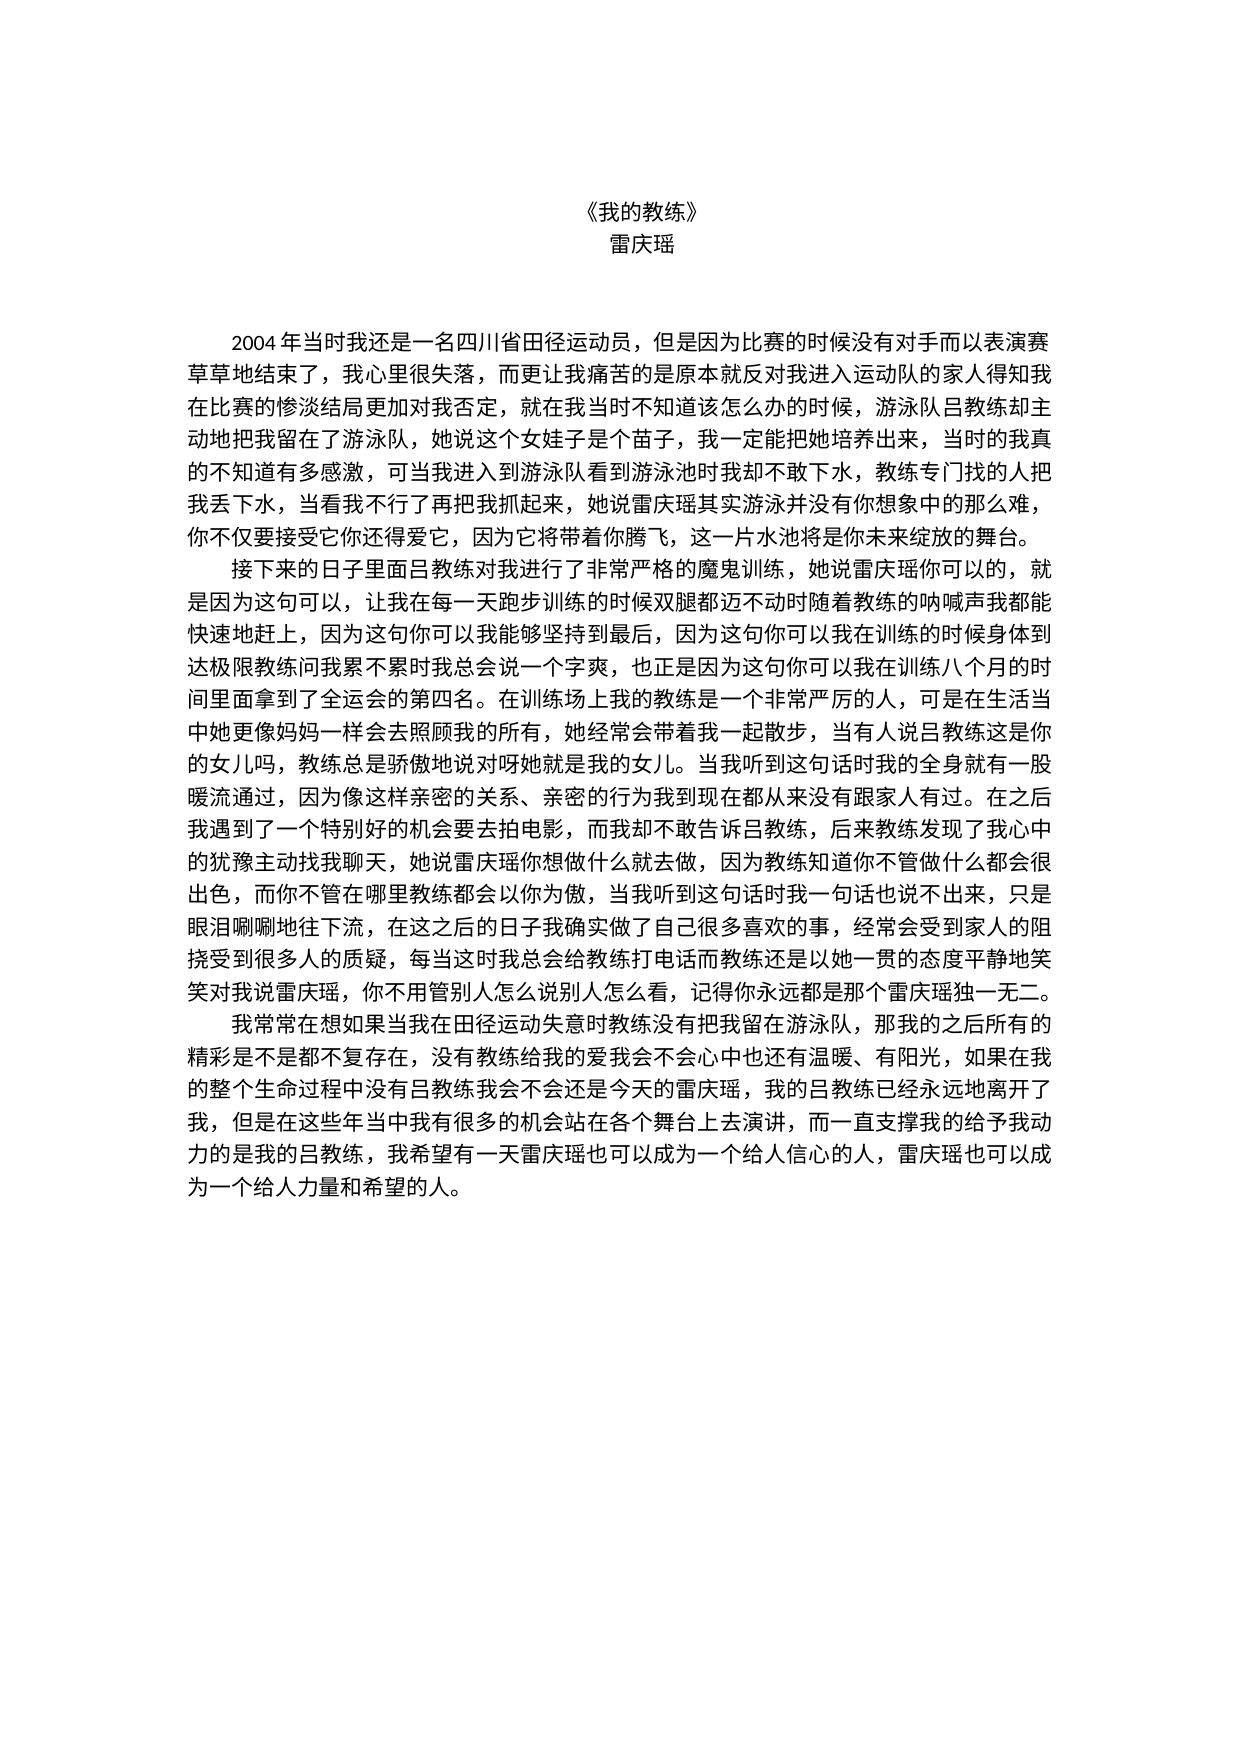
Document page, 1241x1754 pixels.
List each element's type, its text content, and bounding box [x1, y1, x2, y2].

text 雷庆瑶 [187, 227, 1053, 259]
text 《我的教练》 [187, 194, 1053, 227]
text 2004年当时我还是一名四川省田径运动员，但是因为比赛的时候没有对手而以表演赛草草地结束了，我心里很失落，而更让我痛苦的是原本就反对我进入运动队的家人得知我在比赛的惨淡结局更加对我否定，就在我当时不知道该怎么办的时候，游泳队吕教练却主动地把我留在了游泳队，她说这个女娃子是个苗子，我一定能把她培养出来，当时的我真的不知道有多感激，可当我进入到游泳队看到游泳池时我却不敢下水，教练专门找的人把我丢下水，当看我不行了再把我抓起来，她说雷庆瑶其实游泳并没有你想象中的那么难，你不仅要接受它你还得爱它，因为它将带着你腾飞，这一片水池将是你未来绽放的舞台。 [187, 324, 1053, 552]
text 接下来的日子里面吕教练对我进行了非常严格的魔鬼训练，她说雷庆瑶你可以的，就是因为这句可以，让我在每一天跑步训练的时候双腿都迈不动时随着教练的呐喊声我都能快速地赶上，因为这句你可以我能够坚持到最后，因为这句你可以我在训练的时候身体到达极限教练问我累不累时我总会说一个字爽，也正是因为这句你可以我在训练八个月的时间里面拿到了全运会的第四名。在训练场上我的教练是一个非常严厉的人，可是在生活当中她更像妈妈一样会去照顾我的所有，她经常会带着我一起散步，当有人说吕教练这是你的女儿吗，教练总是骄傲地说对呀她就是我的女儿。当我听到这句话时我的全身就有一股暖流通过，因为像这样亲密的关系、亲密的行为我到现在都从来没有跟家人有过。在之后我遇到了一个特别好的机会要去拍电影，而我却不敢告诉吕教练，后来教练发现了我心中的犹豫主动找我聊天，她说雷庆瑶你想做什么就去做，因为教练知道你不管做什么都会很出色，而你不管在哪里教练都会以你为傲，当我听到这句话时我一句话也说不出来，只是眼泪唰唰地往下流，在这之后的日子我确实做了自己很多喜欢的事，经常会受到家人的阻挠受到很多人的质疑，每当这时我总会给教练打电话而教练还是以她一贯的态度平静地笑笑对我说雷庆瑶，你不用管别人怎么说别人怎么看，记得你永远都是那个雷庆瑶独一无二。 [187, 552, 1053, 1007]
text 我常常在想如果当我在田径运动失意时教练没有把我留在游泳队，那我的之后所有的精彩是不是都不复存在，没有教练给我的爱我会不会心中也还有温暖、有阳光，如果在我的整个生命过程中没有吕教练我会不会还是今天的雷庆瑶，我的吕教练已经永远地离开了我，但是在这些年当中我有很多的机会站在各个舞台上去演讲，而一直支撑我的给予我动力的是我的吕教练，我希望有一天雷庆瑶也可以成为一个给人信心的人，雷庆瑶也可以成为一个给人力量和希望的人。 [187, 1007, 1053, 1202]
